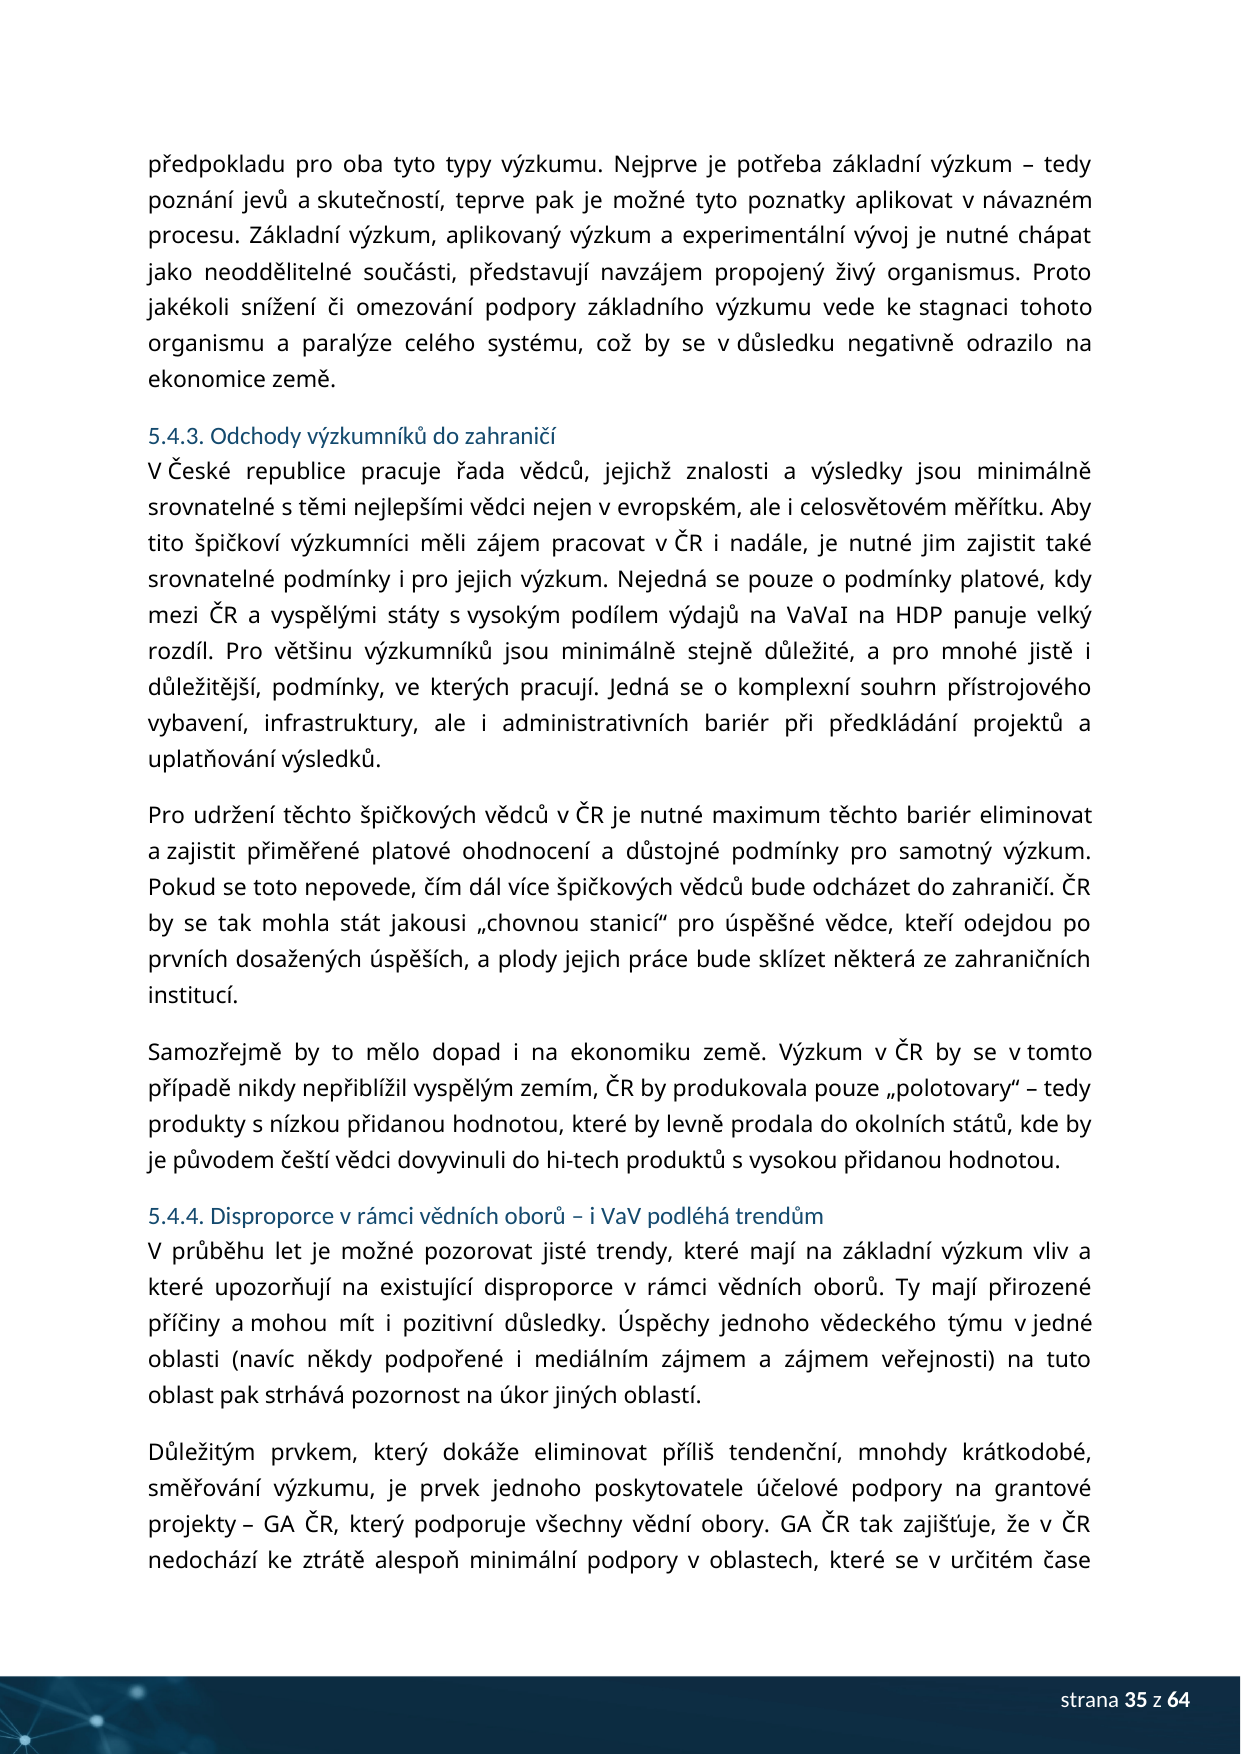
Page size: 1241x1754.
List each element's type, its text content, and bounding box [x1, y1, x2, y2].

text Samozřejmě by to mělo dopad i na ekonomiku země. Výzkum v ČR by se v tomto případě nikdy nepřiblížil vyspělým zemím, ČR by produkovala pouze „polotovary“ – tedy produkty s nízkou přidanou hodnotou, které by levně prodala do okolních států, kde by je původem čeští vědci dovyvinuli do hi-tech produktů s vysokou přidanou hodnotou. [148, 1036, 1093, 1175]
text V České republice pracuje řada vědců, jejichž znalosti a výsledky jsou minimálně srovnatelné s těmi nejlepšími vědci nejen v evropském, ale i celosvětovém měřítku. Aby tito špičkoví výzkumníci měli zájem pracovat v ČR i nadále, je nutné jim zajistit také srovnatelné podmínky i pro jejich výzkum. Nejedná se pouze o podmínky platové, kdy mezi ČR a vyspělými státy s vysokým podílem výdajů na VaVaI na HDP panuje velký rozdíl. Pro většinu výzkumníků jsou minimálně stejně důležité, a pro mnohé jistě i důležitější, podmínky, ve kterých pracují. Jedná se o komplexní souhrn přístrojového vybavení, infrastruktury, ale i administrativních bariér při předkládání projektů a uplatňování výsledků. [148, 455, 1093, 774]
subtitle 5.4.4. Disproporce v rámci vědních oborů – i VaV podléhá trendům [148, 1200, 1093, 1231]
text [148, 1436, 1093, 1575]
text Pro udržení těchto špičkových vědců v ČR je nutné maximum těchto bariér eliminovat a zajistit přiměřené platové ohodnocení a důstojné podmínky pro samotný výzkum. Pokud se toto nepovede, čím dál více špičkových vědců bude odcházet do zahraničí. ČR by se tak mohla stát jakousi „chovnou stanicí“ pro úspěšné vědce, kteří odejdou po prvních dosažených úspěších, a plody jejich práce bude sklízet některá ze zahraničních institucí. [148, 799, 1093, 1010]
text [148, 148, 1093, 394]
subtitle 5.4.3. Odchody výzkumníků do zahraničí [148, 420, 1093, 451]
picture [0, 1643, 1241, 1754]
text V průběhu let je možné pozorovat jisté trendy, které mají na základní výzkum vliv a které upozorňují na existující disproporce v rámci vědních oborů. Ty mají přirozené příčiny a mohou mít i pozitivní důsledky. Úspěchy jednoho vědeckého týmu v jedné oblasti (navíc někdy podpořené i mediálním zájmem a zájmem veřejnosti) na tuto oblast pak strhává pozornost na úkor jiných oblastí. [148, 1235, 1093, 1410]
